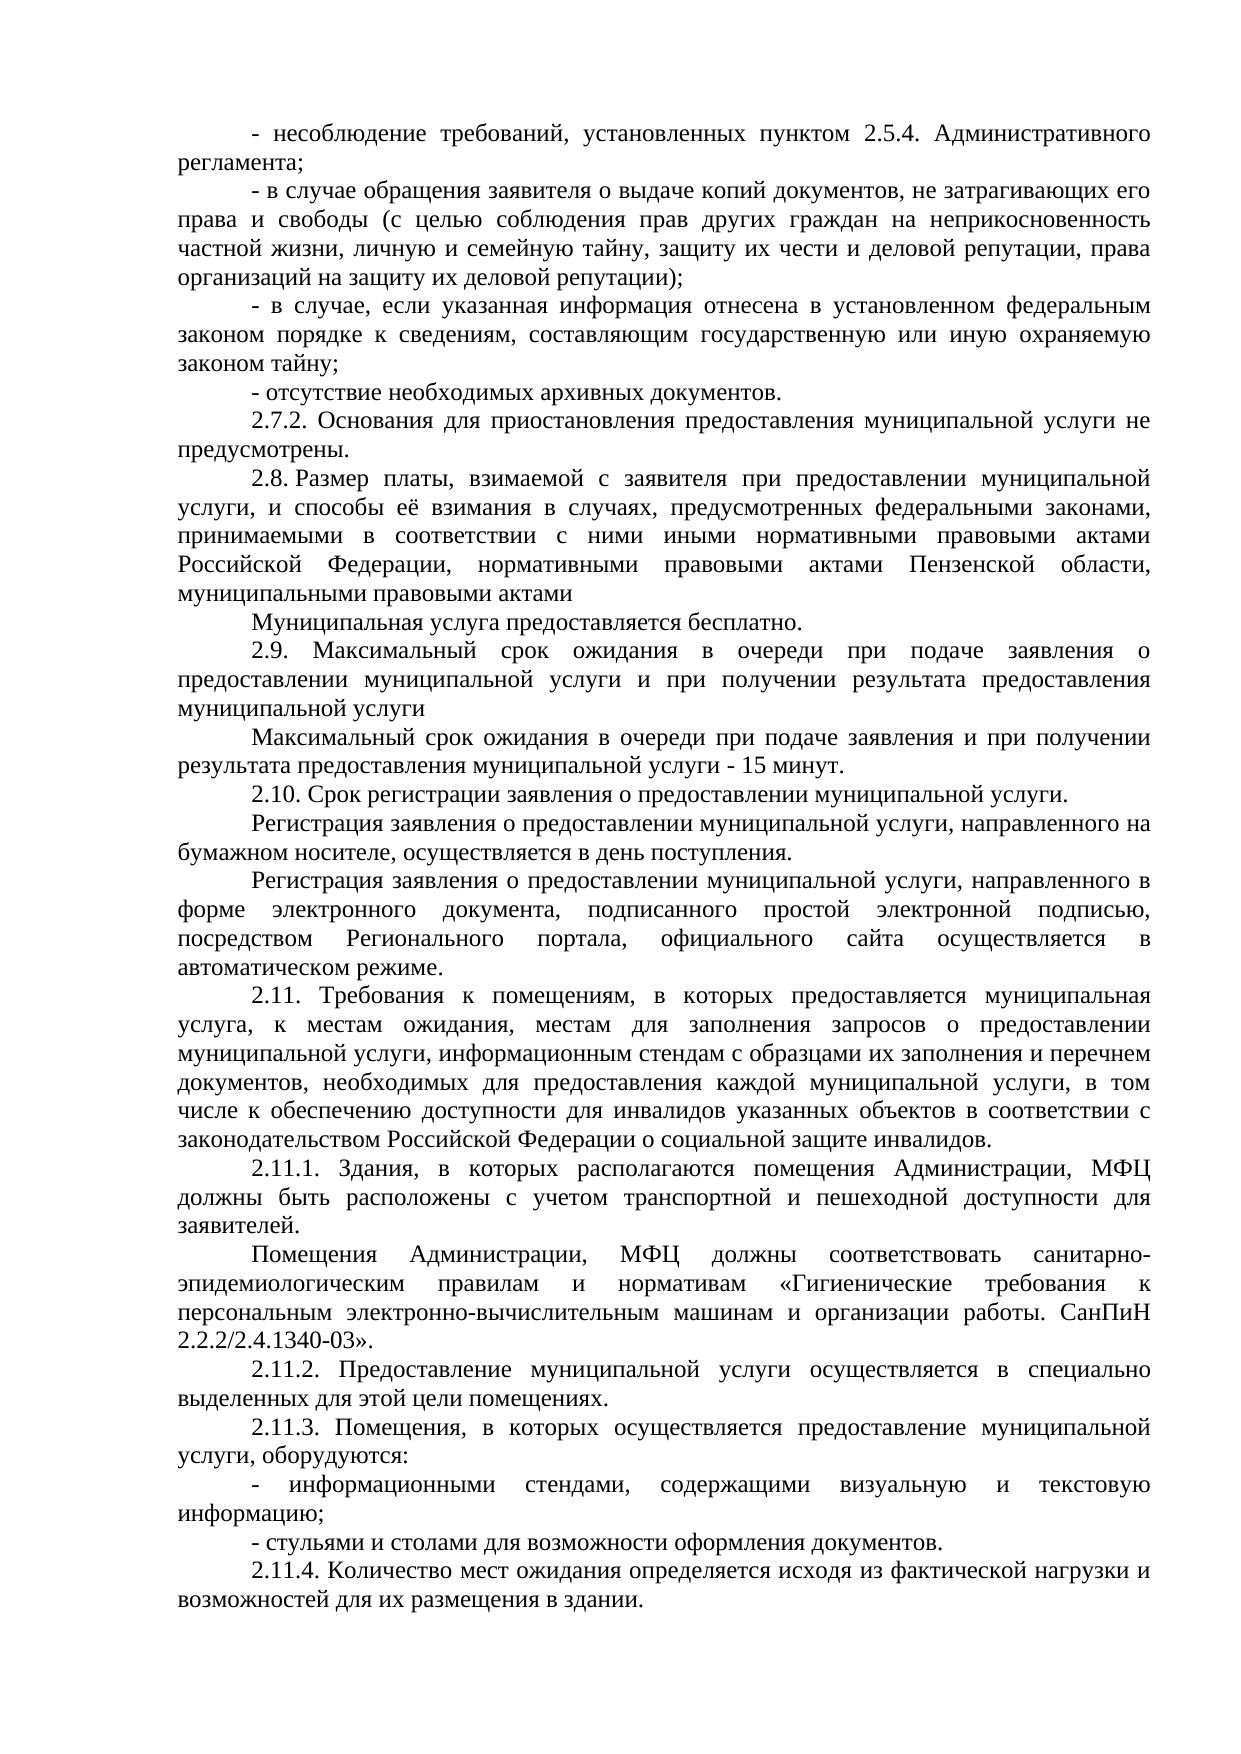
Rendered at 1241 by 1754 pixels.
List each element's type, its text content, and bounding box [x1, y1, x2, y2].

text Максимальный срок ожидания в очереди при подаче заявления и при получении результата предоставления муниципальной услуги - 15 минут. [177, 722, 1152, 779]
text Регистрация заявления о предоставлении муниципальной услуги, направленного в форме электронного документа, подписанного простой электронной подписью, посредством Регионального портала, официального сайта осуществляется в автоматическом режиме. [177, 866, 1152, 981]
text 2.7.2. Основания для приостановления предоставления муниципальной услуги не предусмотрены. [177, 406, 1152, 463]
text 2.11.4. Количество мест ожидания определяется исходя из фактической нагрузки и возможностей для их размещения в здании. [177, 1556, 1152, 1613]
text - в случае обращения заявителя о выдаче копий документов, не затрагивающих его права и свободы (с целью соблюдения прав других граждан на неприкосновенность частной жизни, личную и семейную тайну, защиту их чести и деловой репутации, права организаций на защиту их деловой репутации); [177, 176, 1152, 291]
text 2.11.2. Предоставление муниципальной услуги осуществляется в специально выделенных для этой цели помещениях. [177, 1354, 1152, 1412]
text 2.11.1. Здания, в которых располагаются помещения Администрации, МФЦ должны быть расположены с учетом транспортной и пешеходной доступности для заявителей. [177, 1153, 1152, 1239]
text 2.11. Требования к помещениям, в которых предоставляется муниципальная услуга, к местам ожидания, местам для заполнения запросов о предоставлении муниципальной услуги, информационным стендам с образцами их заполнения и перечнем документов, необходимых для предоставления каждой муниципальной услуги, в том числе к обеспечению доступности для инвалидов указанных объектов в соответствии с законодательством Российской Федерации о социальной защите инвалидов. [177, 981, 1152, 1153]
text - стульями и столами для возможности оформления документов. [177, 1527, 1152, 1556]
text - информационными стендами, содержащими визуальную и текстовую информацию; [177, 1469, 1152, 1527]
text Муниципальная услуга предоставляется бесплатно. [177, 607, 1152, 636]
text Помещения Администрации, МФЦ должны соответствовать санитарно-эпидемиологическим правилам и нормативам «Гигиенические требования к персональным электронно-вычислительным машинам и организации работы. СанПиН 2.2.2/2.4.1340-03». [177, 1239, 1152, 1354]
text 2.11.3. Помещения, в которых осуществляется предоставление муниципальной услуги, оборудуются: [177, 1412, 1152, 1469]
text - отсутствие необходимых архивных документов. [177, 377, 1152, 406]
text 2.9. Максимальный срок ожидания в очереди при подаче заявления о предоставлении муниципальной услуги и при получении результата предоставления муниципальной услуги [177, 636, 1152, 722]
text 2.10. Срок регистрации заявления о предоставлении муниципальной услуги. [177, 779, 1152, 808]
text - несоблюдение требований, установленных пунктом 2.5.4. Административного регламента; [177, 118, 1152, 176]
text - в случае, если указанная информация отнесена в установленном федеральным законом порядке к сведениям, составляющим государственную или иную охраняемую законом тайну; [177, 291, 1152, 377]
text 2.8. Размер платы, взимаемой с заявителя при предоставлении муниципальной услуги, и способы её взимания в случаях, предусмотренных федеральными законами, принимаемыми в соответствии с ними иными нормативными правовыми актами Российской Федерации, нормативными правовыми актами Пензенской области, муниципальными правовыми актами [177, 463, 1152, 607]
text Регистрация заявления о предоставлении муниципальной услуги, направленного на бумажном носителе, осуществляется в день поступления. [177, 808, 1152, 866]
